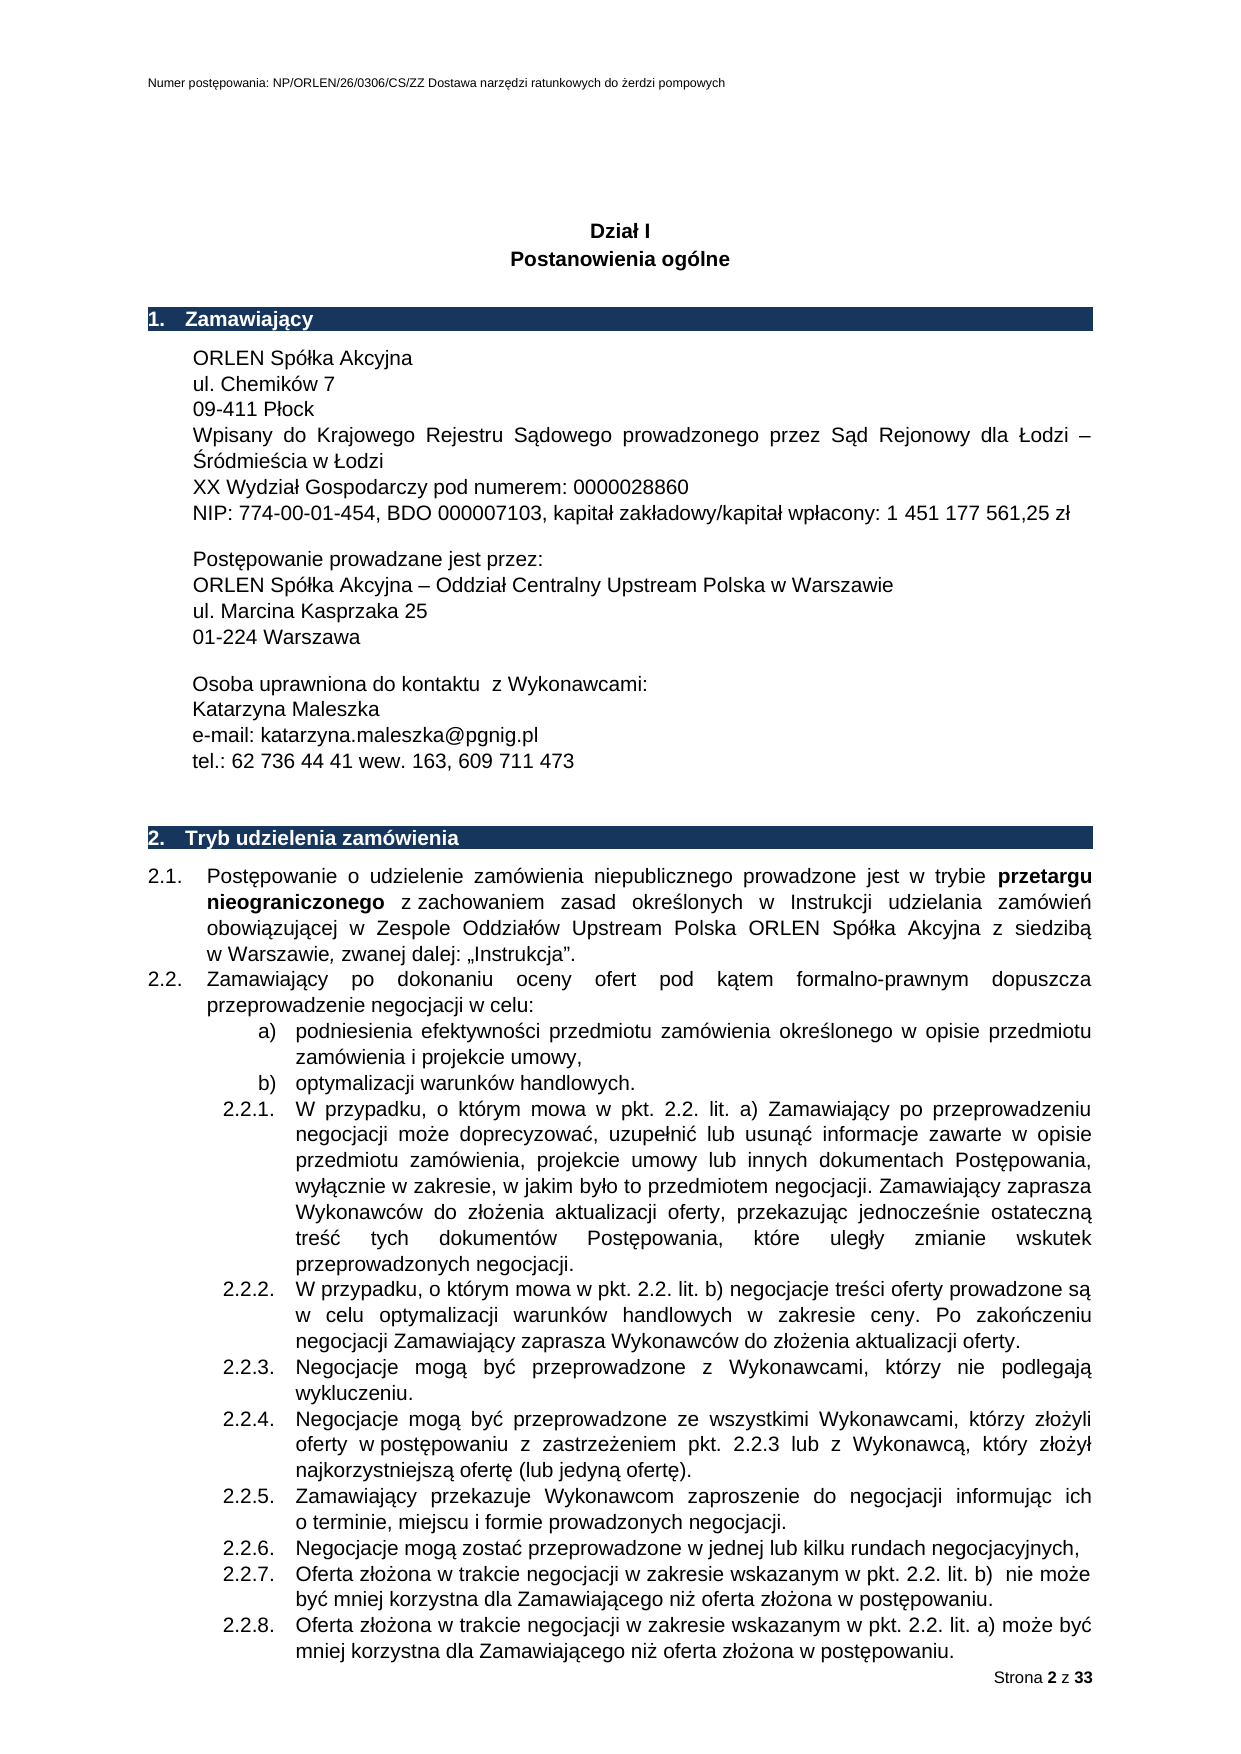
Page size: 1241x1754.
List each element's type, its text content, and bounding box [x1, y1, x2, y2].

text Negocjacje mogą być przeprowadzone ze wszystkimi Wykonawcami, którzy złożyli oferty w postępowaniu z zastrzeżeniem pkt. 2.2.3 lub z Wykonawcą, który złożył najkorzystniejszą ofertę (lub jedyną ofertę). [223, 1406, 1093, 1482]
text W przypadku, o którym mowa w pkt. 2.2. lit. b) negocjacje treści oferty prowadzone są w celu optymalizacji warunków handlowych w zakresie ceny. Po zakończeniu negocjacji Zamawiający zaprasza Wykonawców do złożenia aktualizacji oferty. [223, 1277, 1093, 1353]
text NIP: 774-00-01-454, BDO 000007103, kapitał zakładowy/kapitał wpłacony: 1 451 177 561,25 zł [192, 501, 1093, 524]
text optymalizacji warunków handlowych. [258, 1071, 1093, 1094]
text Postępowanie prowadzane jest przez: [193, 547, 1093, 571]
text ORLEN Spółka Akcyjna [193, 346, 1093, 369]
text 01-224 Warszawa [192, 625, 1093, 649]
text ul. Marcina Kasprzaka 25 [193, 599, 1093, 623]
text Oferta złożona w trakcie negocjacji w zakresie wskazanym w pkt. 2.2. lit. a) może być mniej korzystna dla Zamawiającego niż oferta złożona w postępowaniu. [223, 1613, 1093, 1663]
text Oferta złożona w trakcie negocjacji w zakresie wskazanym w pkt. 2.2. lit. b) nie może być mniej korzystna dla Zamawiającego niż oferta złożona w postępowaniu. [223, 1561, 1093, 1611]
text 09-411 Płock [193, 397, 1093, 421]
text Katarzyna Maleszka [192, 697, 1093, 721]
text Osoba uprawniona do kontaktu z Wykonawcami: [192, 671, 1093, 695]
text Postępowanie o udzielenie zamówienia niepublicznego prowadzone jest w trybie przetargu nieograniczonego z zachowaniem zasad określonych w Instrukcji udzielania zamówień obowiązującej w Zespole Oddziałów Upstream Polska ORLEN Spółka Akcyjna z siedzibą w Warszawie, zwanej dalej: „Instrukcja”. [148, 864, 1093, 965]
text ORLEN Spółka Akcyjna – Oddział Centralny Upstream Polska w Warszawie [193, 573, 1093, 597]
text Tryb udzielenia zamówienia [148, 826, 1093, 849]
text tel.: 62 736 44 41 wew. 163, 609 711 473 [192, 749, 1093, 773]
text W przypadku, o którym mowa w pkt. 2.2. lit. a) Zamawiający po przeprowadzeniu negocjacji może doprecyzować, uzupełnić lub usunąć informacje zawarte w opisie przedmiotu zamówienia, projekcie umowy lub innych dokumentach Postępowania, wyłącznie w zakresie, w jakim było to przedmiotem negocjacji. Zamawiający zaprasza Wykonawców do złożenia aktualizacji oferty, przekazując jednocześnie ostateczną treść tych dokumentów Postępowania, które uległy zmianie wskutek przeprowadzonych negocjacji. [223, 1096, 1093, 1275]
text podniesienia efektywności przedmiotu zamówienia określonego w opisie przedmiotu zamówienia i projekcie umowy, [258, 1019, 1093, 1069]
text Dział I [148, 219, 1093, 243]
text ul. Chemików 7 [193, 371, 1093, 395]
text Zamawiający po dokonaniu oceny ofert pod kątem formalno-prawnym dopuszcza przeprowadzenie negocjacji w celu: [148, 967, 1093, 1017]
text Postanowienia ogólne [148, 246, 1093, 270]
text Zamawiający [148, 307, 1093, 331]
text XX Wydział Gospodarczy pod numerem: 0000028860 [193, 475, 1093, 499]
text Zamawiający przekazuje Wykonawcom zaproszenie do negocjacji informując ich o terminie, miejscu i formie prowadzonych negocjacji. [223, 1484, 1093, 1534]
text Negocjacje mogą zostać przeprowadzone w jednej lub kilku rundach negocjacyjnych, [223, 1536, 1093, 1559]
text Negocjacje mogą być przeprowadzone z Wykonawcami, którzy nie podlegają wykluczeniu. [223, 1355, 1093, 1404]
text e-mail: katarzyna.maleszka@pgnig.pl [192, 723, 1093, 747]
text Wpisany do Krajowego Rejestru Sądowego prowadzonego przez Sąd Rejonowy dla Łodzi –Śródmieścia w Łodzi [193, 423, 1093, 473]
